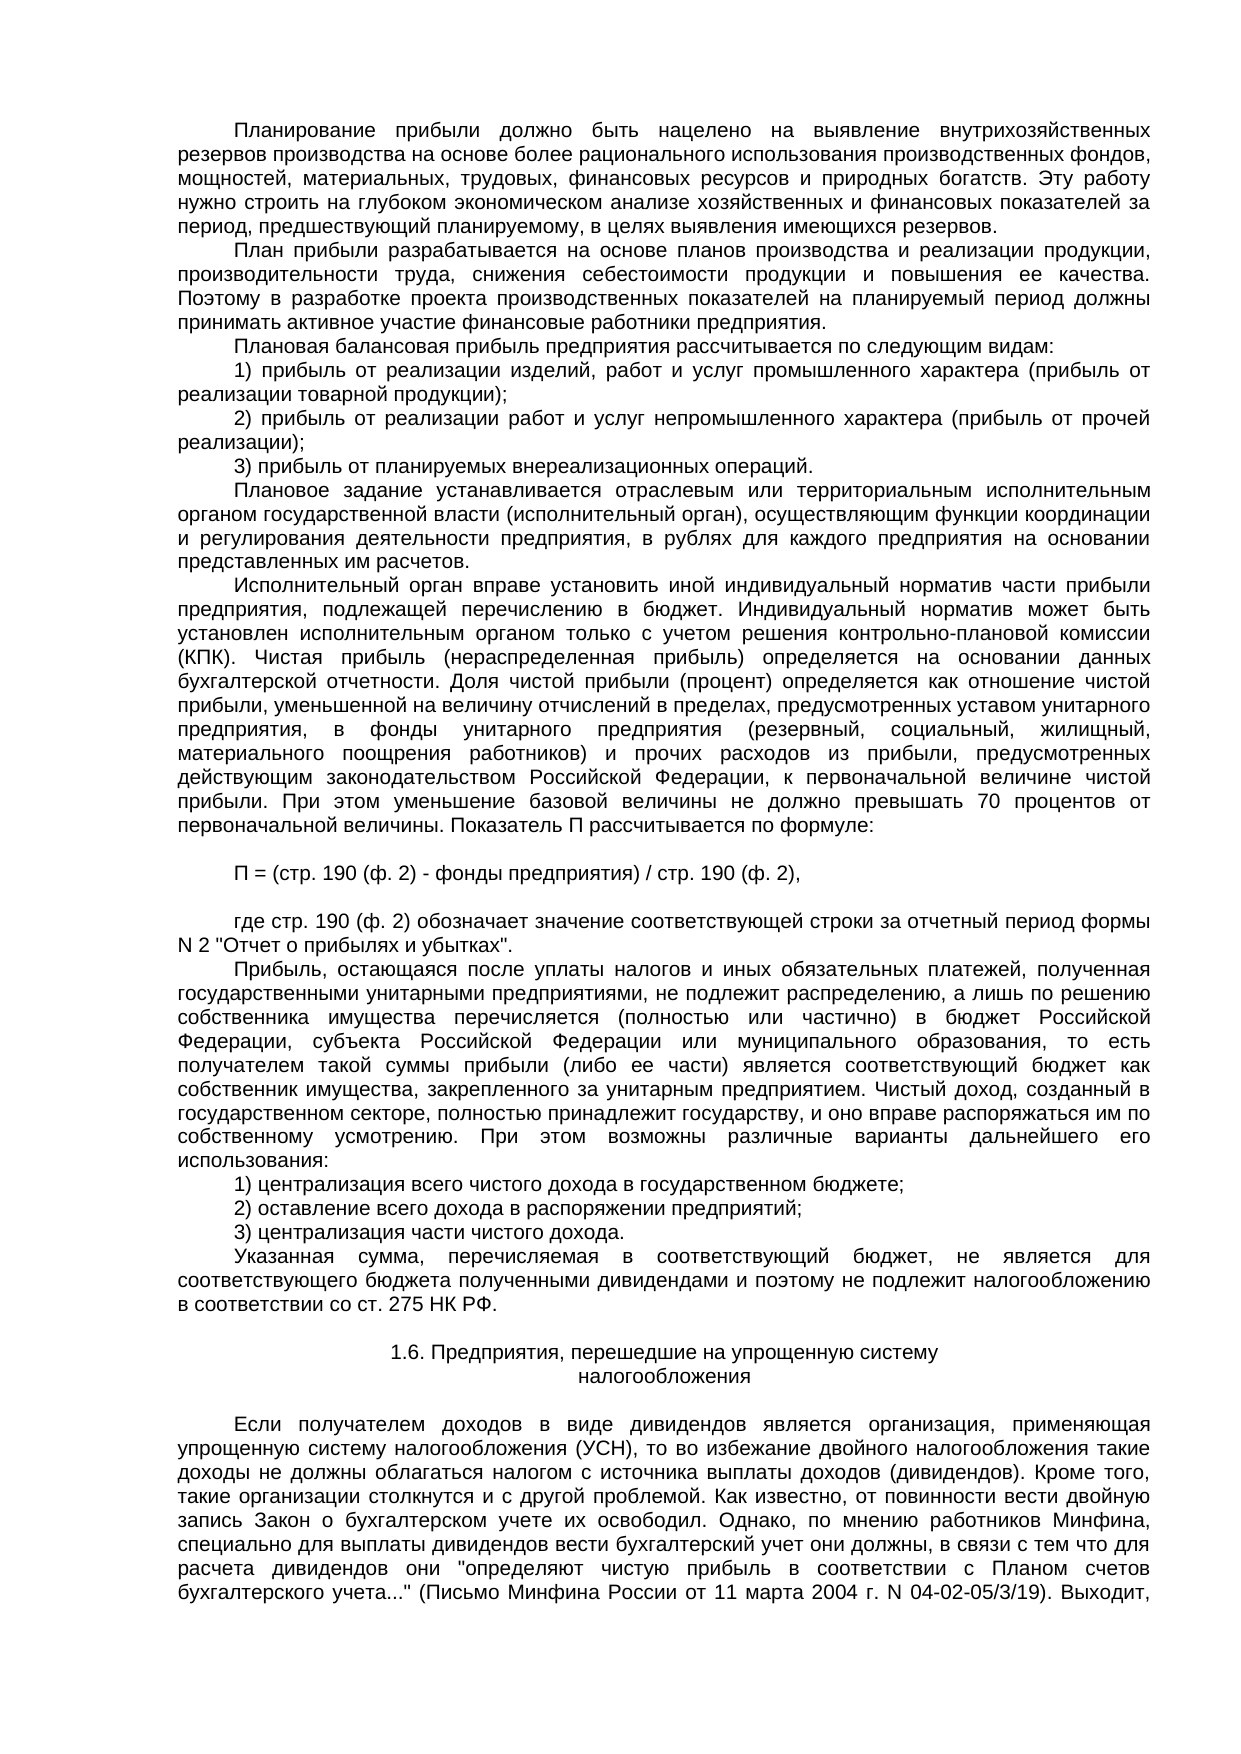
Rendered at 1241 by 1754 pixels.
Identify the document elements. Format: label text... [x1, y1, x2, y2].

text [177, 1412, 1152, 1603]
text налогообложения [177, 1364, 1152, 1388]
text Прибыль, остающаяся после уплаты налогов и иных обязательных платежей, полученная государственными унитарными предприятиями, не подлежит распределению, а лишь по решению собственника имущества перечисляется (полностью или частично) в бюджет Российской Федерации, субъекта Российской Федерации или муниципального образования, то есть получателем такой суммы прибыли (либо ее части) является соответствующий бюджет как собственник имущества, закрепленного за унитарным предприятием. Чистый доход, созданный в государственном секторе, полностью принадлежит государству, и оно вправе распоряжаться им по собственному усмотрению. При этом возможны различные варианты дальнейшего его использования: [177, 957, 1152, 1172]
text Планирование прибыли должно быть нацелено на выявление внутрихозяйственных резервов производства на основе более рационального использования производственных фондов, мощностей, материальных, трудовых, финансовых ресурсов и природных богатств. Эту работу нужно строить на глубоком экономическом анализе хозяйственных и финансовых показателей за период, предшествующий планируемому, в целях выявления имеющихся резервов. [177, 118, 1152, 238]
text 3) централизация части чистого дохода. [177, 1220, 1152, 1244]
text Указанная сумма, перечисляемая в соответствующий бюджет, не является для соответствующего бюджета полученными дивидендами и поэтому не подлежит налогообложению в соответствии со ст. 275 НК РФ. [177, 1244, 1152, 1316]
text 2) оставление всего дохода в распоряжении предприятий; [177, 1196, 1152, 1220]
text где стр. 190 (ф. 2) обозначает значение соответствующей строки за отчетный период формы N 2 "Отчет о прибылях и убытках". [177, 909, 1152, 957]
text Плановая балансовая прибыль предприятия рассчитывается по следующим видам: [177, 334, 1152, 358]
text 1) централизация всего чистого дохода в государственном бюджете; [177, 1172, 1152, 1196]
text 1.6. Предприятия, перешедшие на упрощенную систему [177, 1340, 1152, 1364]
text 3) прибыль от планируемых внереализационных операций. [177, 453, 1152, 477]
text Исполнительный орган вправе установить иной индивидуальный норматив части прибыли предприятия, подлежащей перечислению в бюджет. Индивидуальный норматив может быть установлен исполнительным органом только с учетом решения контрольно-плановой комиссии (КПК). Чистая прибыль (нераспределенная прибыль) определяется на основании данных бухгалтерской отчетности. Доля чистой прибыли (процент) определяется как отношение чистой прибыли, уменьшенной на величину отчислений в пределах, предусмотренных уставом унитарного предприятия, в фонды унитарного предприятия (резервный, социальный, жилищный, материального поощрения работников) и прочих расходов из прибыли, предусмотренных действующим законодательством Российской Федерации, к первоначальной величине чистой прибыли. При этом уменьшение базовой величины не должно превышать 70 процентов от первоначальной величины. Показатель П рассчитывается по формуле: [177, 573, 1152, 837]
text План прибыли разрабатывается на основе планов производства и реализации продукции, производительности труда, снижения себестоимости продукции и повышения ее качества. Поэтому в разработке проекта производственных показателей на планируемый период должны принимать активное участие финансовые работники предприятия. [177, 238, 1152, 334]
text Плановое задание устанавливается отраслевым или территориальным исполнительным органом государственной власти (исполнительный орган), осуществляющим функции координации и регулирования деятельности предприятия, в рублях для каждого предприятия на основании представленных им расчетов. [177, 477, 1152, 573]
text 2) прибыль от реализации работ и услуг непромышленного характера (прибыль от прочей реализации); [177, 406, 1152, 453]
text 1) прибыль от реализации изделий, работ и услуг промышленного характера (прибыль от реализации товарной продукции); [177, 358, 1152, 406]
text П = (стр. 190 (ф. 2) - фонды предприятия) / стр. 190 (ф. 2), [177, 861, 1152, 885]
